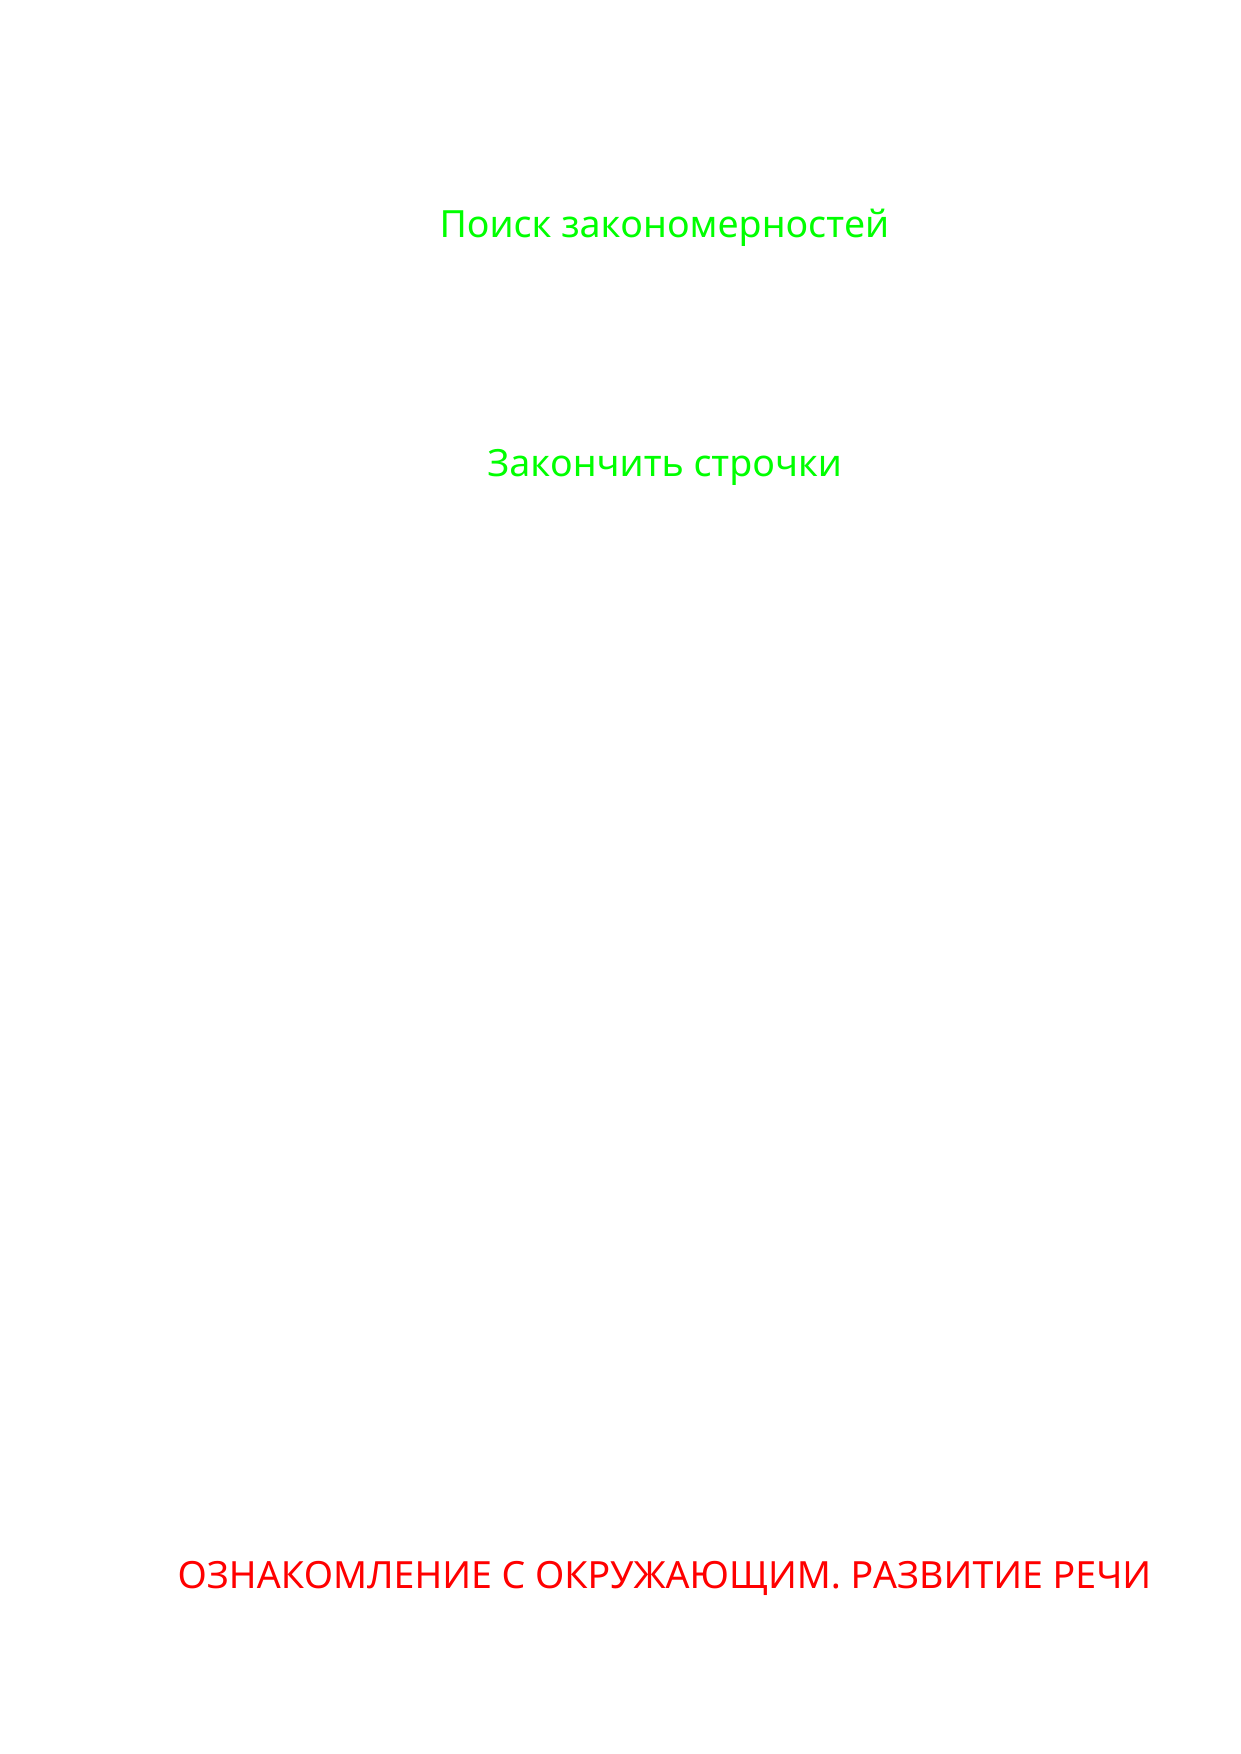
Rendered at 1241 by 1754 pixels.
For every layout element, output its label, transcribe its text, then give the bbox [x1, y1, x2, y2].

text ОЗНАКОМЛЕНИЕ С ОКРУЖАЮЩИМ. РАЗВИТИЕ РЕЧИ [177, 1549, 1152, 1600]
text Поиск закономерностей [177, 198, 1152, 249]
text Закончить строчки [177, 436, 1152, 487]
